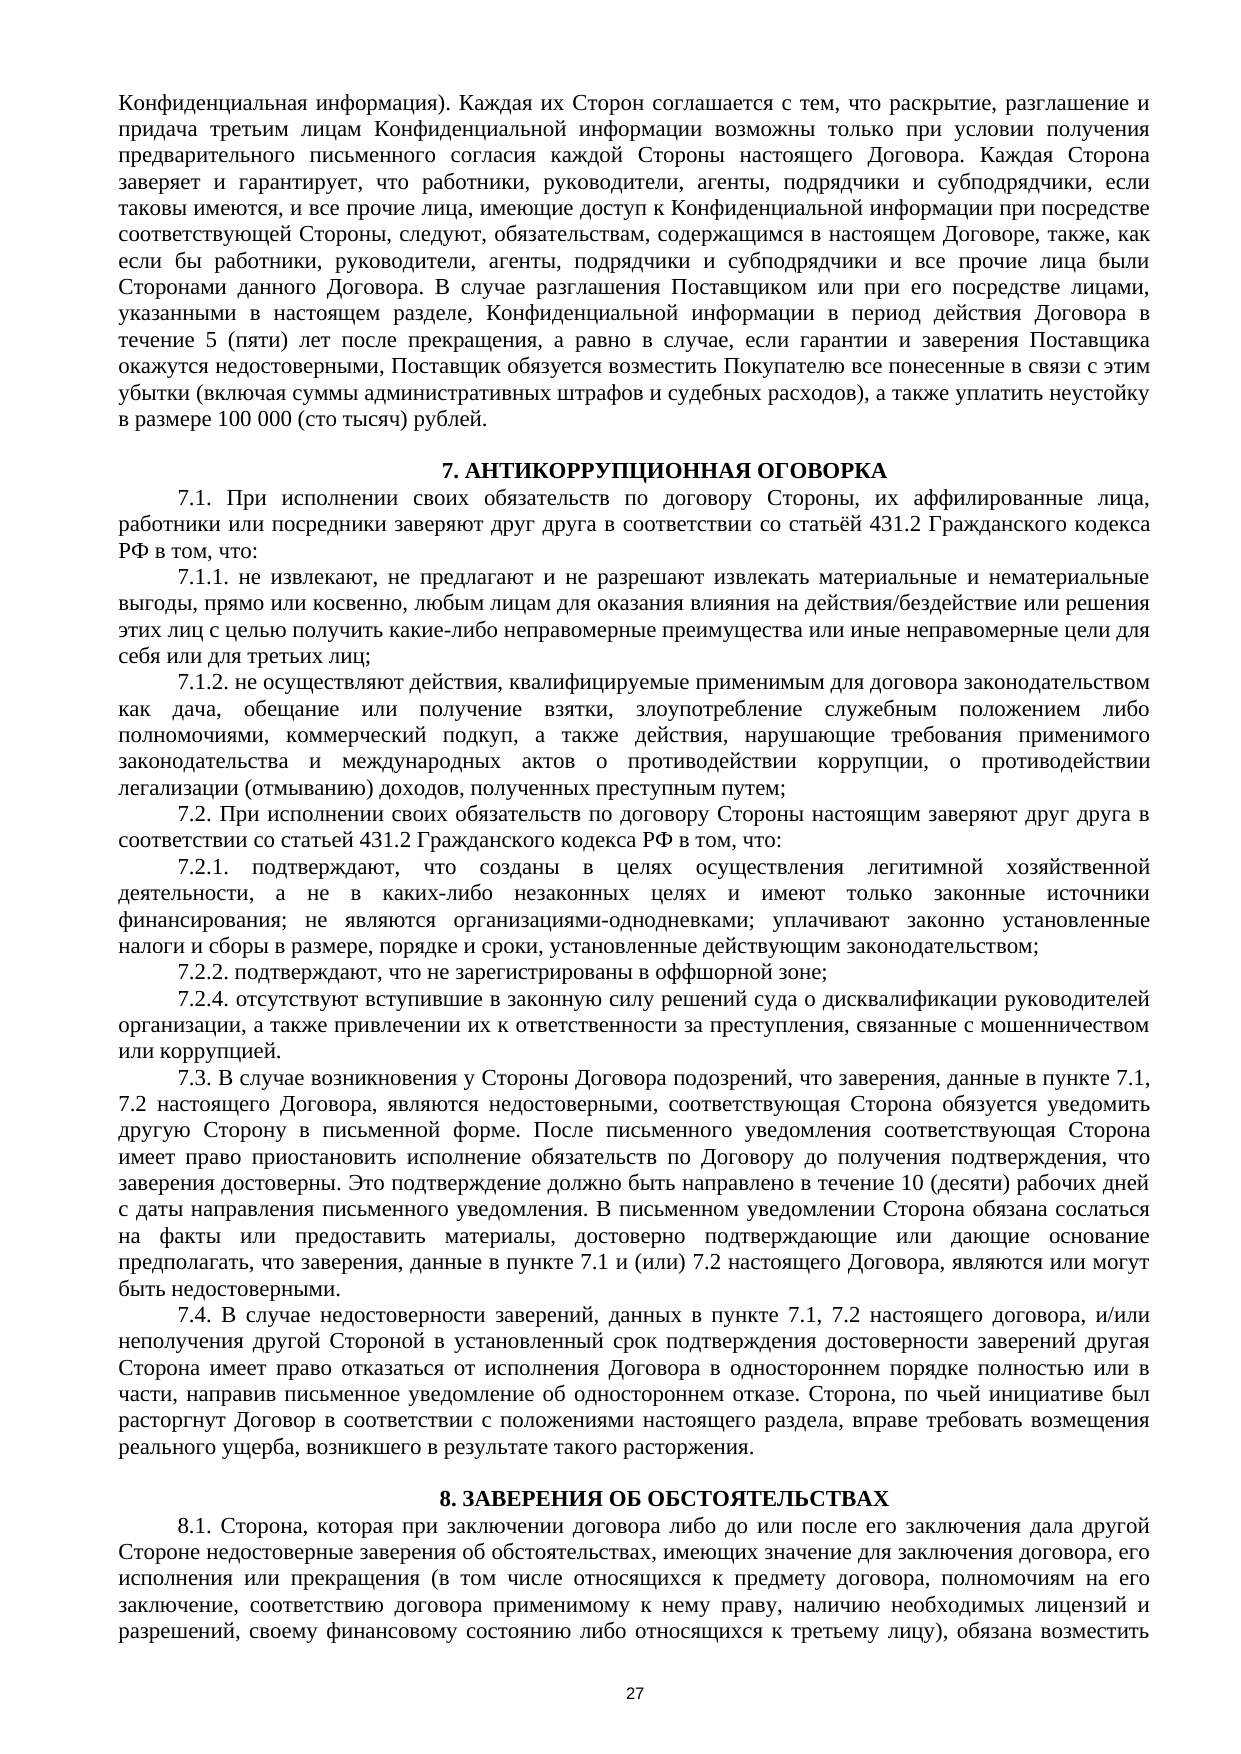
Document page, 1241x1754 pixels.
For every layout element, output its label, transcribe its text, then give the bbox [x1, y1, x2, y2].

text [118, 1512, 1152, 1643]
text 7.2. При исполнении своих обязательств по договору Стороны настоящим заверяют друг друга в соответствии со статьей 431.2 Гражданского кодекса РФ в том, что: [118, 800, 1152, 853]
text 7.2.1. подтверждают, что созданы в целях осуществления легитимной хозяйственной деятельности, а не в каких-либо незаконных целях и имеют только законные источники финансирования; не являются организациями-однодневками; уплачивают законно установленные налоги и сборы в размере, порядке и сроки, установленные действующим законодательством; [118, 853, 1152, 958]
text 7. АНТИКОРРУПЦИОННАЯ ОГОВОРКА [118, 458, 1152, 484]
text 7.2.2. подтверждают, что не зарегистрированы в оффшорной зоне; [118, 958, 1152, 985]
text 7.3. В случае возникновения у Стороны Договора подозрений, что заверения, данные в пункте 7.1, 7.2 настоящего Договора, являются недостоверными, соответствующая Сторона обязуется уведомить другую Сторону в письменной форме. После письменного уведомления соответствующая Сторона имеет право приостановить исполнение обязательств по Договору до получения подтверждения, что заверения достоверны. Это подтверждение должно быть направлено в течение 10 (десяти) рабочих дней с даты направления письменного уведомления. В письменном уведомлении Сторона обязана сослаться на факты или предоставить материалы, достоверно подтверждающие или дающие основание предполагать, что заверения, данные в пункте 7.1 и (или) 7.2 настоящего Договора, являются или могут быть недостоверными. [118, 1064, 1152, 1301]
text 8. ЗАВЕРЕНИЯ ОБ ОБСТОЯТЕЛЬСТВАХ [118, 1485, 1152, 1512]
text 7.1.2. не осуществляют действия, квалифицируемые применимым для договора законодательством как дача, обещание или получение взятки, злоупотребление служебным положением либо полномочиями, коммерческий подкуп, а также действия, нарушающие требования применимого законодательства и международных актов о противодействии коррупции, о противодействии легализации (отмыванию) доходов, полученных преступным путем; [118, 668, 1152, 800]
text 7.2.4. отсутствуют вступившие в законную силу решений суда о дисквалификации руководителей организации, а также привлечении их к ответственности за преступления, связанные с мошенничеством или коррупцией. [118, 985, 1152, 1064]
text 7.1. При исполнении своих обязательств по договору Стороны, их аффилированные лица, работники или посредники заверяют друг друга в соответствии со статьёй 431.2 Гражданского кодекса РФ в том, что: [118, 484, 1152, 563]
text 7.4. В случае недостоверности заверений, данных в пункте 7.1, 7.2 настоящего договора, и/или неполучения другой Стороной в установленный срок подтверждения достоверности заверений другая Сторона имеет право отказаться от исполнения Договора в одностороннем порядке полностью или в части, направив письменное уведомление об одностороннем отказе. Сторона, по чьей инициативе был расторгнут Договор в соответствии с положениями настоящего раздела, вправе требовать возмещения реального ущерба, возникшего в результате такого расторжения. [118, 1301, 1152, 1459]
text 7.1.1. не извлекают, не предлагают и не разрешают извлекать материальные и нематериальные выгоды, прямо или косвенно, любым лицам для оказания влияния на действия/бездействие или решения этих лиц с целью получить какие-либо неправомерные преимущества или иные неправомерные цели для себя или для третьих лиц; [118, 563, 1152, 668]
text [118, 89, 1152, 431]
